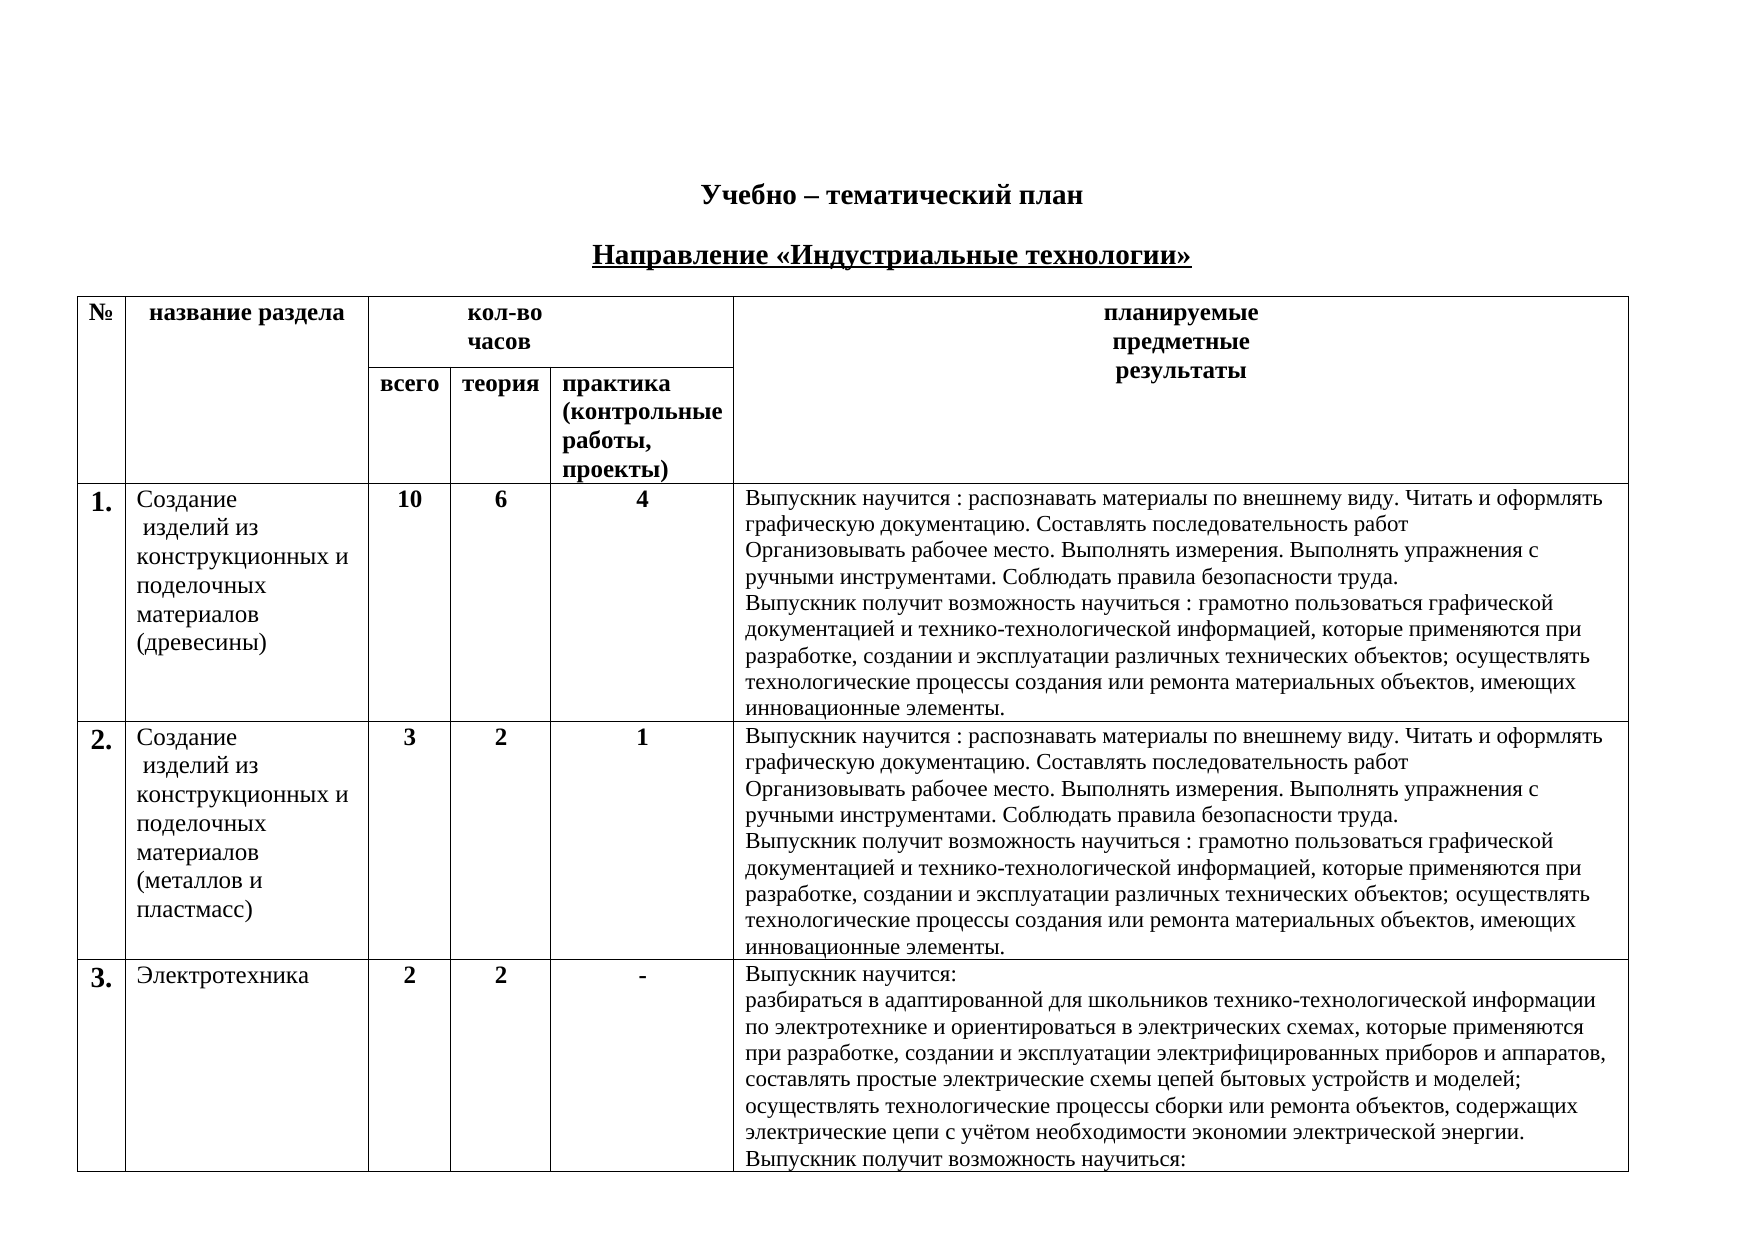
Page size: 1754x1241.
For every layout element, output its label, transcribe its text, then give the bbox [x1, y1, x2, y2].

table_cell 2. [78, 722, 125, 959]
table_cell Выпускник научится : распознавать материалы по внешнему виду. Читать и оформлять графическую документацию. Составлять последовательность работ Организовывать рабочее место. Выполнять измерения. Выполнять упражнения с ручными инструментами. Соблюдать правила безопасности труда. Выпускник получит возможность научиться : грамотно пользоваться графической документацией и технико-технологической информацией, которые применяются при разработке, создании и эксплуатации различных технических объектов; осуществлять технологические процессы создания или ремонта материальных объектов, имеющих инновационные элементы. [734, 484, 1628, 721]
table_cell Выпускник научится : распознавать материалы по внешнему виду. Читать и оформлять графическую документацию. Составлять последовательность работ Организовывать рабочее место. Выполнять измерения. Выполнять упражнения с ручными инструментами. Соблюдать правила безопасности труда. Выпускник получит возможность научиться : грамотно пользоваться графической документацией и технико-технологической информацией, которые применяются при разработке, создании и эксплуатации различных технических объектов; осуществлять технологические процессы создания или ремонта материальных объектов, имеющих инновационные элементы. [734, 722, 1628, 959]
text Направление «Индустриальные технологии» [89, 237, 1695, 270]
table_cell Создание изделий из конструкционных и поделочных материалов (металлов и пластмасс) [126, 722, 368, 959]
table_header кол-во часов [369, 297, 733, 367]
table_cell 1. [78, 484, 125, 721]
table_cell 2 [451, 722, 550, 959]
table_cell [734, 960, 1628, 1171]
table_cell 2 [369, 960, 450, 1171]
table_cell - [551, 960, 733, 1171]
table_header название раздела [126, 297, 368, 483]
table_cell практика (контрольные работы, проекты) [551, 368, 733, 483]
table_cell 3 [369, 722, 450, 959]
table_cell Электротехника [126, 960, 368, 1171]
table_cell теория [451, 368, 550, 483]
table_cell 2 [451, 960, 550, 1171]
table_cell 1 [551, 722, 733, 959]
table_cell 10 [369, 484, 450, 721]
table_cell всего [369, 368, 450, 483]
text Учебно – тематический план [89, 177, 1695, 211]
table_cell 6 [451, 484, 550, 721]
table_header № [78, 297, 125, 483]
table_cell 3. [78, 960, 125, 1171]
table_cell 4 [551, 484, 733, 721]
table_cell Создание изделий из конструкционных и поделочных материалов (древесины) [126, 484, 368, 721]
table_header планируемые предметные результаты [734, 297, 1628, 483]
